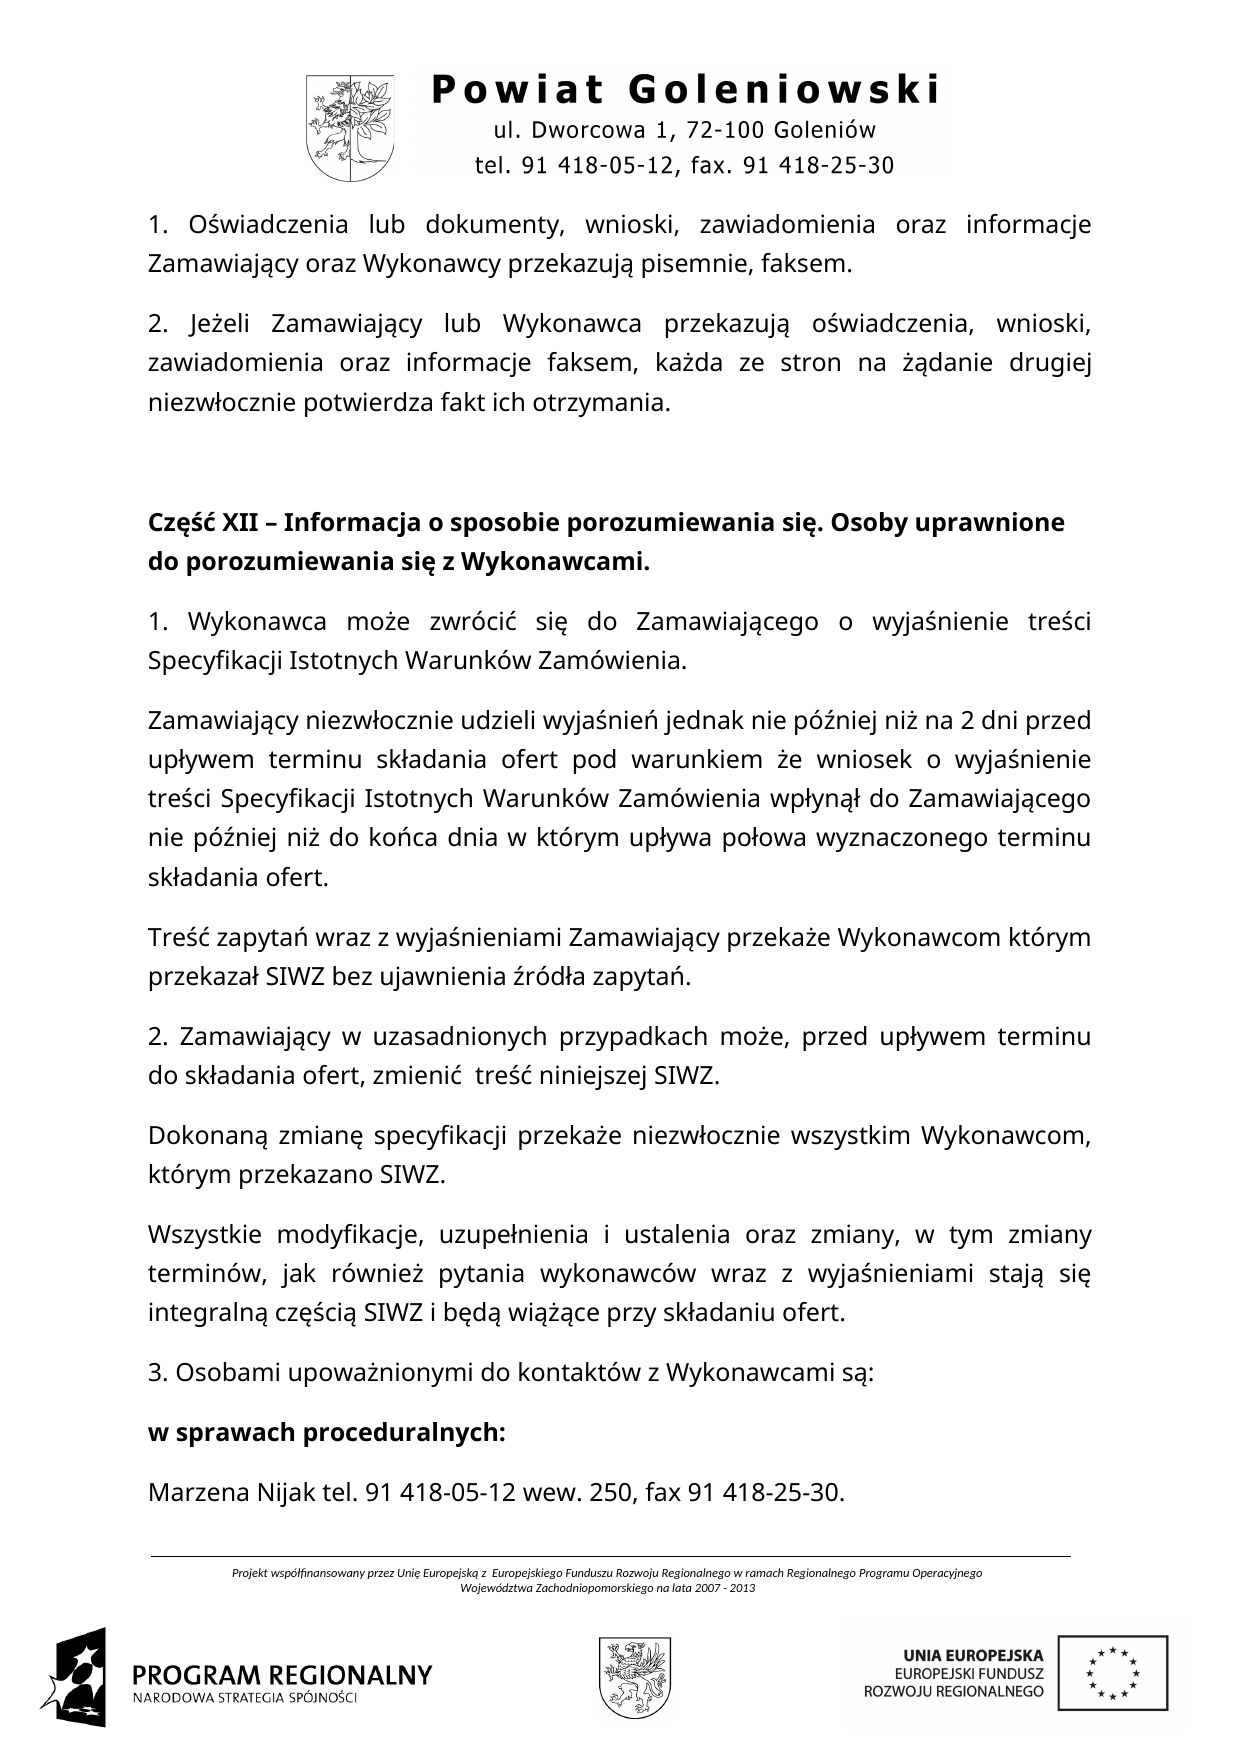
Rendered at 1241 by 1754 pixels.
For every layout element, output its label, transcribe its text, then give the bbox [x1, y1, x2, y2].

text Część XII – Informacja o sposobie porozumiewania się. Osoby uprawnione do porozumiewania się z Wykonawcami. [148, 504, 1093, 577]
text 1. Oświadczenia lub dokumenty, wnioski, zawiadomienia oraz informacje Zamawiający oraz Wykonawcy przekazują pisemnie, faksem. [148, 207, 1093, 280]
text Marzena Nijak tel. 91 418-05-12 wew. 250, fax 91 418-25-30. [148, 1475, 1093, 1509]
text 1. Wykonawca może zwrócić się do Zamawiającego o wyjaśnienie treści Specyfikacji Istotnych Warunków Zamówienia. [148, 603, 1093, 677]
picture [304, 75, 395, 182]
text w sprawach proceduralnych: [148, 1415, 1093, 1449]
text 2. Jeżeli Zamawiający lub Wykonawca przekazują oświadczenia, wnioski, zawiadomienia oraz informacje faksem, każda ze stron na żądanie drugiej niezwłocznie potwierdza fakt ich otrzymania. [148, 306, 1093, 418]
text 2. Zamawiający w uzasadnionych przypadkach może, przed upływem terminu do składania ofert, zmienić treść niniejszej SIWZ. [148, 1018, 1093, 1092]
text Treść zapytań wraz z wyjaśnieniami Zamawiający przekaże Wykonawcom którym przekazał SIWZ bez ujawnienia źródła zapytań. [148, 919, 1093, 992]
picture [845, 1615, 1187, 1732]
text 3. Osobami upoważnionymi do kontaktów z Wykonawcami są: [148, 1355, 1093, 1389]
text Dokonaną zmianę specyfikacji przekaże niezwłocznie wszystkim Wykonawcom, którym przekazano SIWZ. [148, 1118, 1093, 1191]
picture [21, 1604, 455, 1751]
text Wszystkie modyfikacje, uzupełnienia i ustalenia oraz zmiany, w tym zmiany terminów, jak również pytania wykonawców wraz z wyjaśnieniami stają się integralną częścią SIWZ i będą wiążące przy składaniu ofert. [148, 1217, 1093, 1329]
text Zamawiający niezwłocznie udzieli wyjaśnień jednak nie później niż na 2 dni przed upływem terminu składania ofert pod warunkiem że wniosek o wyjaśnienie treści Specyfikacji Istotnych Warunków Zamówienia wpłynął do Zamawiającego nie później niż do końca dnia w którym upływa połowa wyznaczonego terminu składania ofert. [148, 703, 1093, 893]
